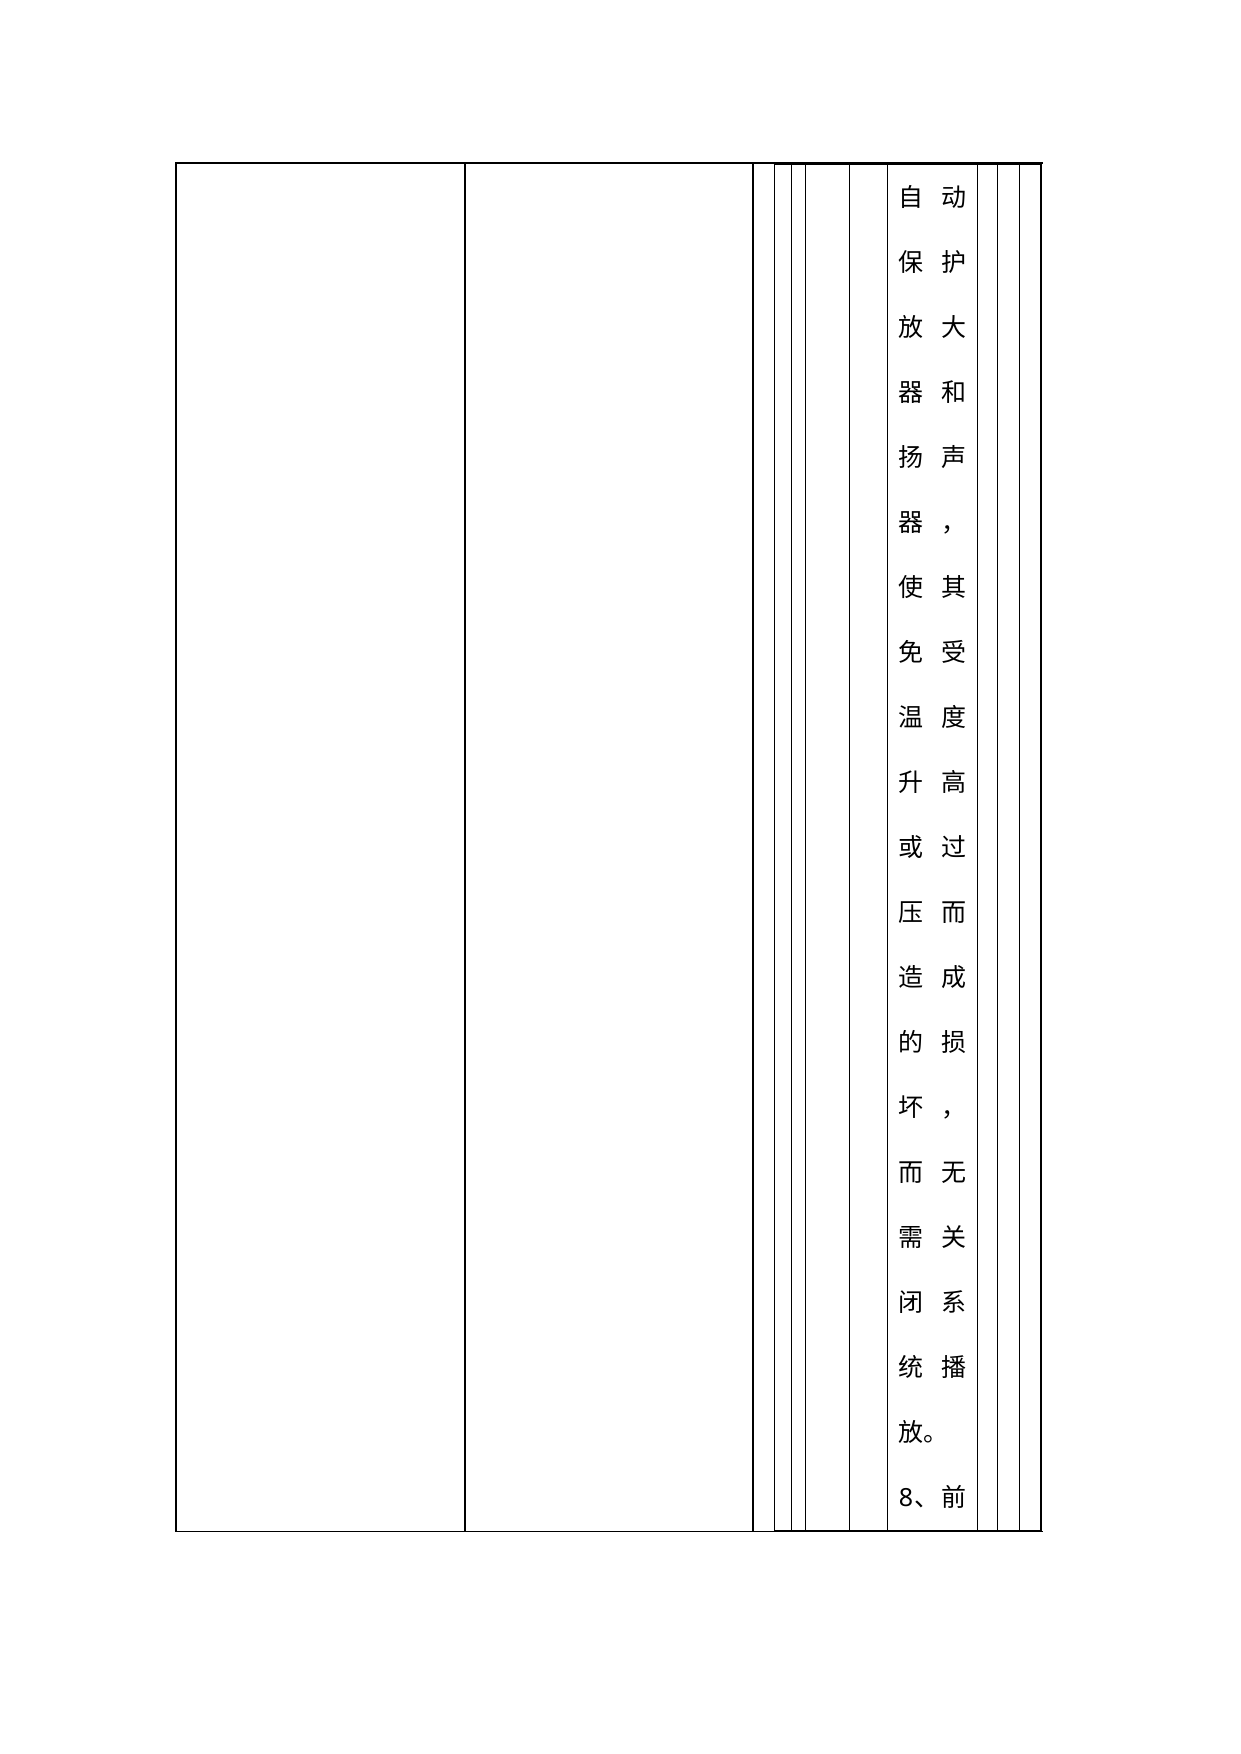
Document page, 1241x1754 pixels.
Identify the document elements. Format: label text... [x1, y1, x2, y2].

table_cell [806, 165, 849, 1530]
table_cell [792, 165, 805, 1530]
table_cell [888, 165, 977, 1530]
table_cell [978, 165, 997, 1530]
table_cell [850, 165, 887, 1530]
table_cell [754, 164, 774, 1531]
table_cell [1020, 165, 1040, 1530]
table_cell 1 [466, 164, 752, 1531]
table_cell [177, 164, 464, 1531]
table_cell [775, 165, 791, 1530]
